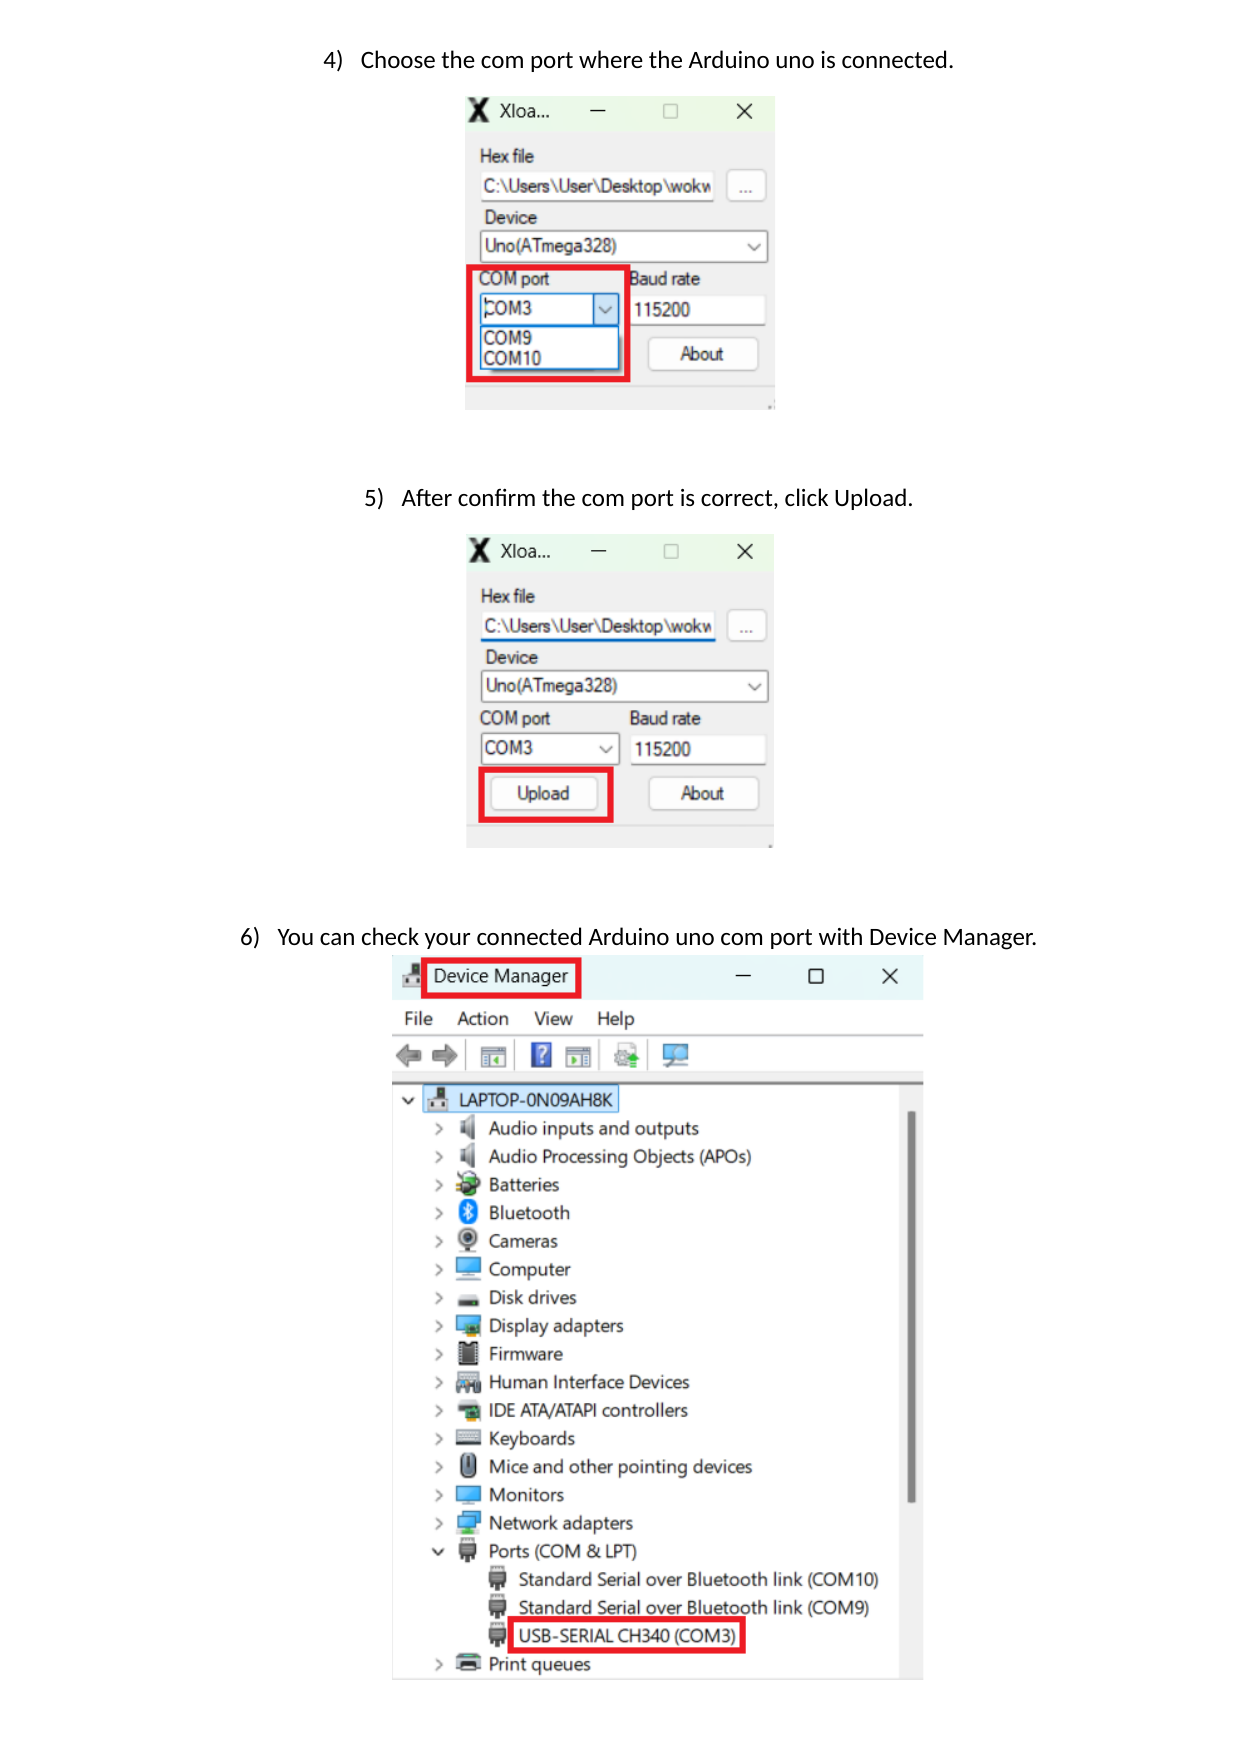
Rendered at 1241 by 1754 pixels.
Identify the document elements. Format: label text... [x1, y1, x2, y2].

picture [465, 96, 775, 410]
list Choose the com port where the Arduino uno is connected. [187, 44, 1090, 75]
list After confirm the com port is correct, click Upload. [187, 483, 1090, 513]
picture [466, 534, 774, 848]
picture [392, 955, 924, 1680]
